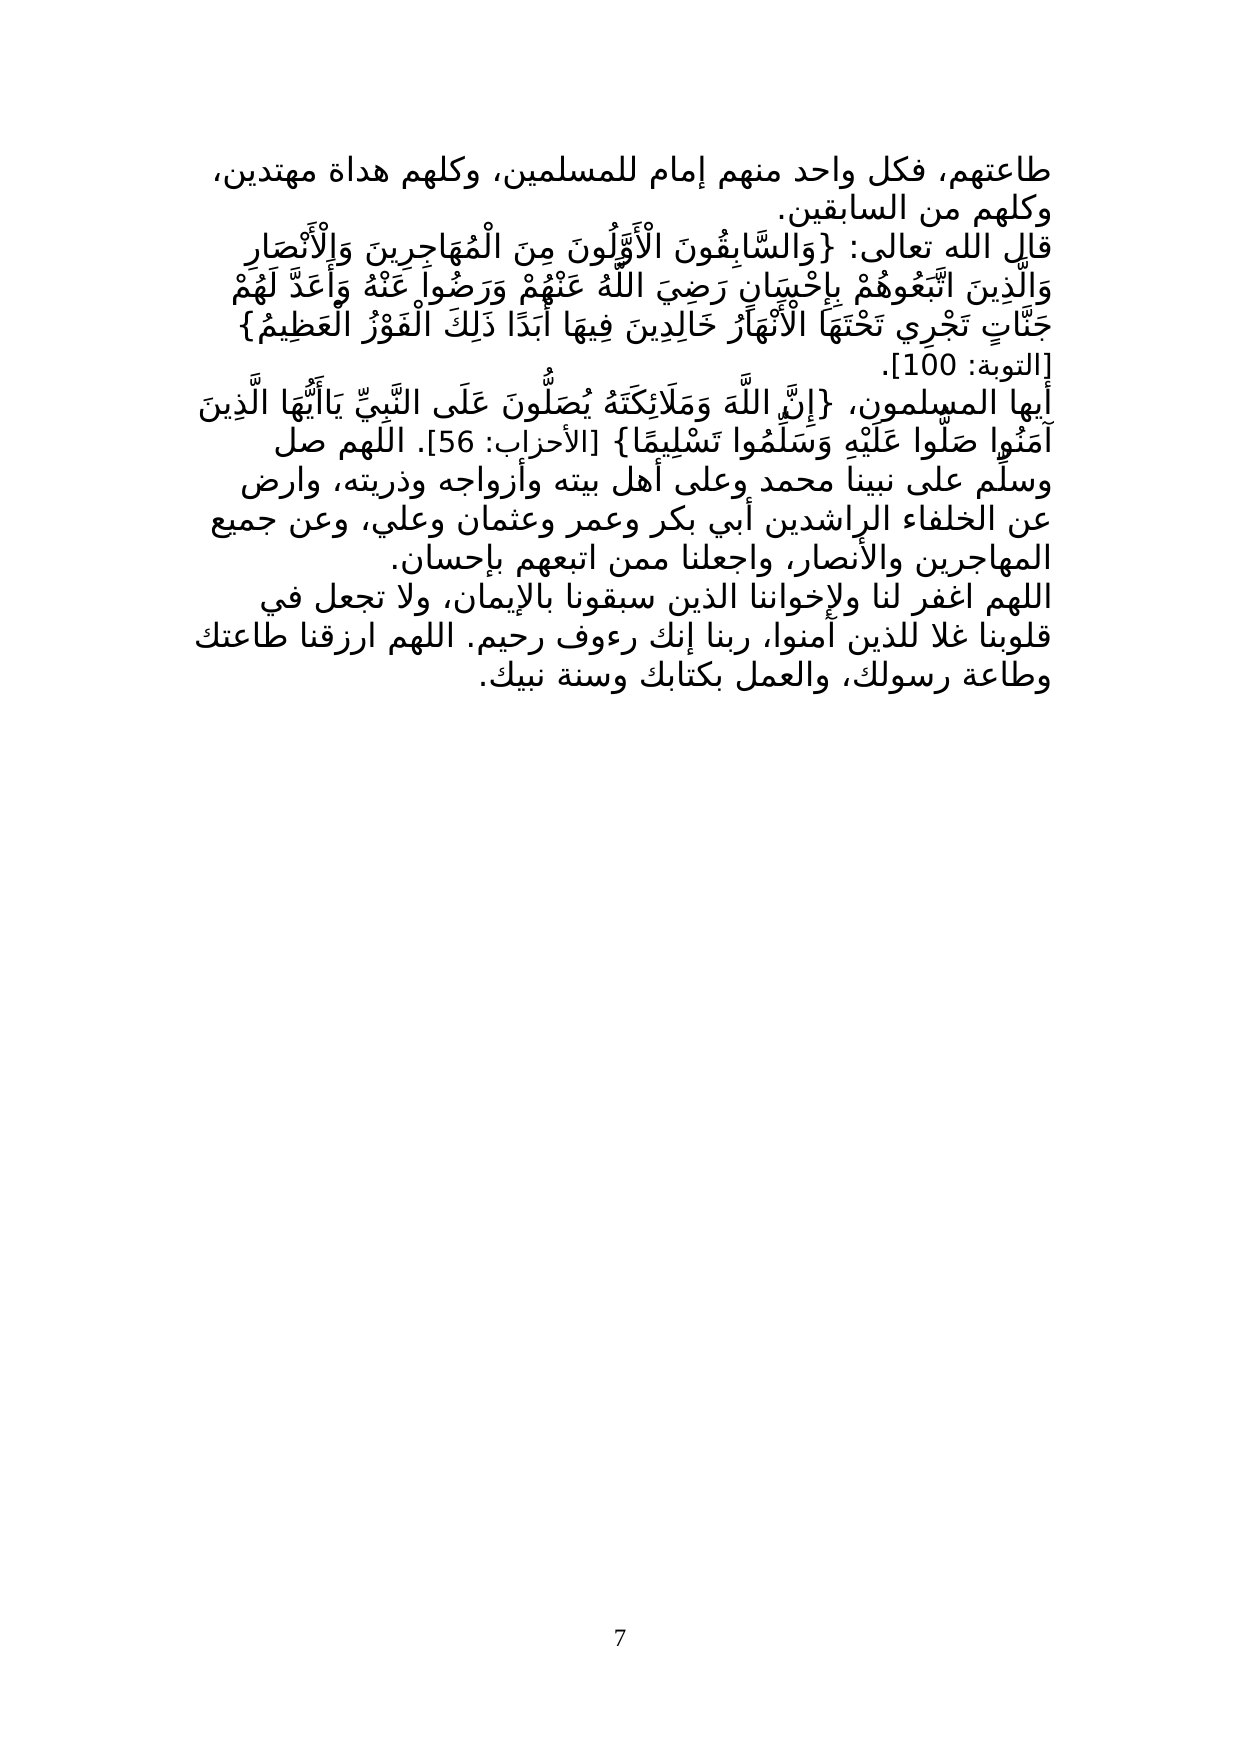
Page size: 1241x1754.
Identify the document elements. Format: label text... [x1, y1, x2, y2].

text اللهم اغفر لنا ولإخواننا الذين سبقونا بالإيمان، ولا تجعل في قلوبنا غلا للذين آمنوا، ربنا إنك رءوف رحيم. اللهم ارزقنا طاعتك وطاعة رسولك، والعمل بكتابك وسنة نبيك. [187, 577, 1053, 694]
text أيها المسلمون، {إِنَّ اللَّهَ وَمَلَائِكَتَهُ يُصَلُّونَ عَلَى النَّبِيِّ يَاأَيُّهَا الَّذِينَ آمَنُوا صَلُّوا عَلَيْهِ وَسَلِّمُوا تَسْلِيمًا} [الأحزاب: 56]. اللهم صل وسلِّم على نبينا محمد وعلى أهل بيته وأزواجه وذريته، وارض عن الخلفاء الراشدين أبي بكر وعمر وعثمان وعلي، وعن جميع المهاجرين والأنصار، واجعلنا ممن اتبعهم بإحسان. [187, 383, 1053, 577]
text قال الله تعالى: {وَالسَّابِقُونَ الْأَوَّلُونَ مِنَ الْمُهَاجِرِينَ وَالْأَنْصَارِ وَالَّذِينَ اتَّبَعُوهُمْ بِإِحْسَانٍ رَضِيَ اللَّهُ عَنْهُمْ وَرَضُوا عَنْهُ وَأَعَدَّ لَهُمْ جَنَّاتٍ تَجْرِي تَحْتَهَا الْأَنْهَارُ خَالِدِينَ فِيهَا أَبَدًا ذَلِكَ الْفَوْزُ الْعَظِيمُ} [التوبة: 100]. [187, 228, 1053, 383]
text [187, 150, 1053, 228]
